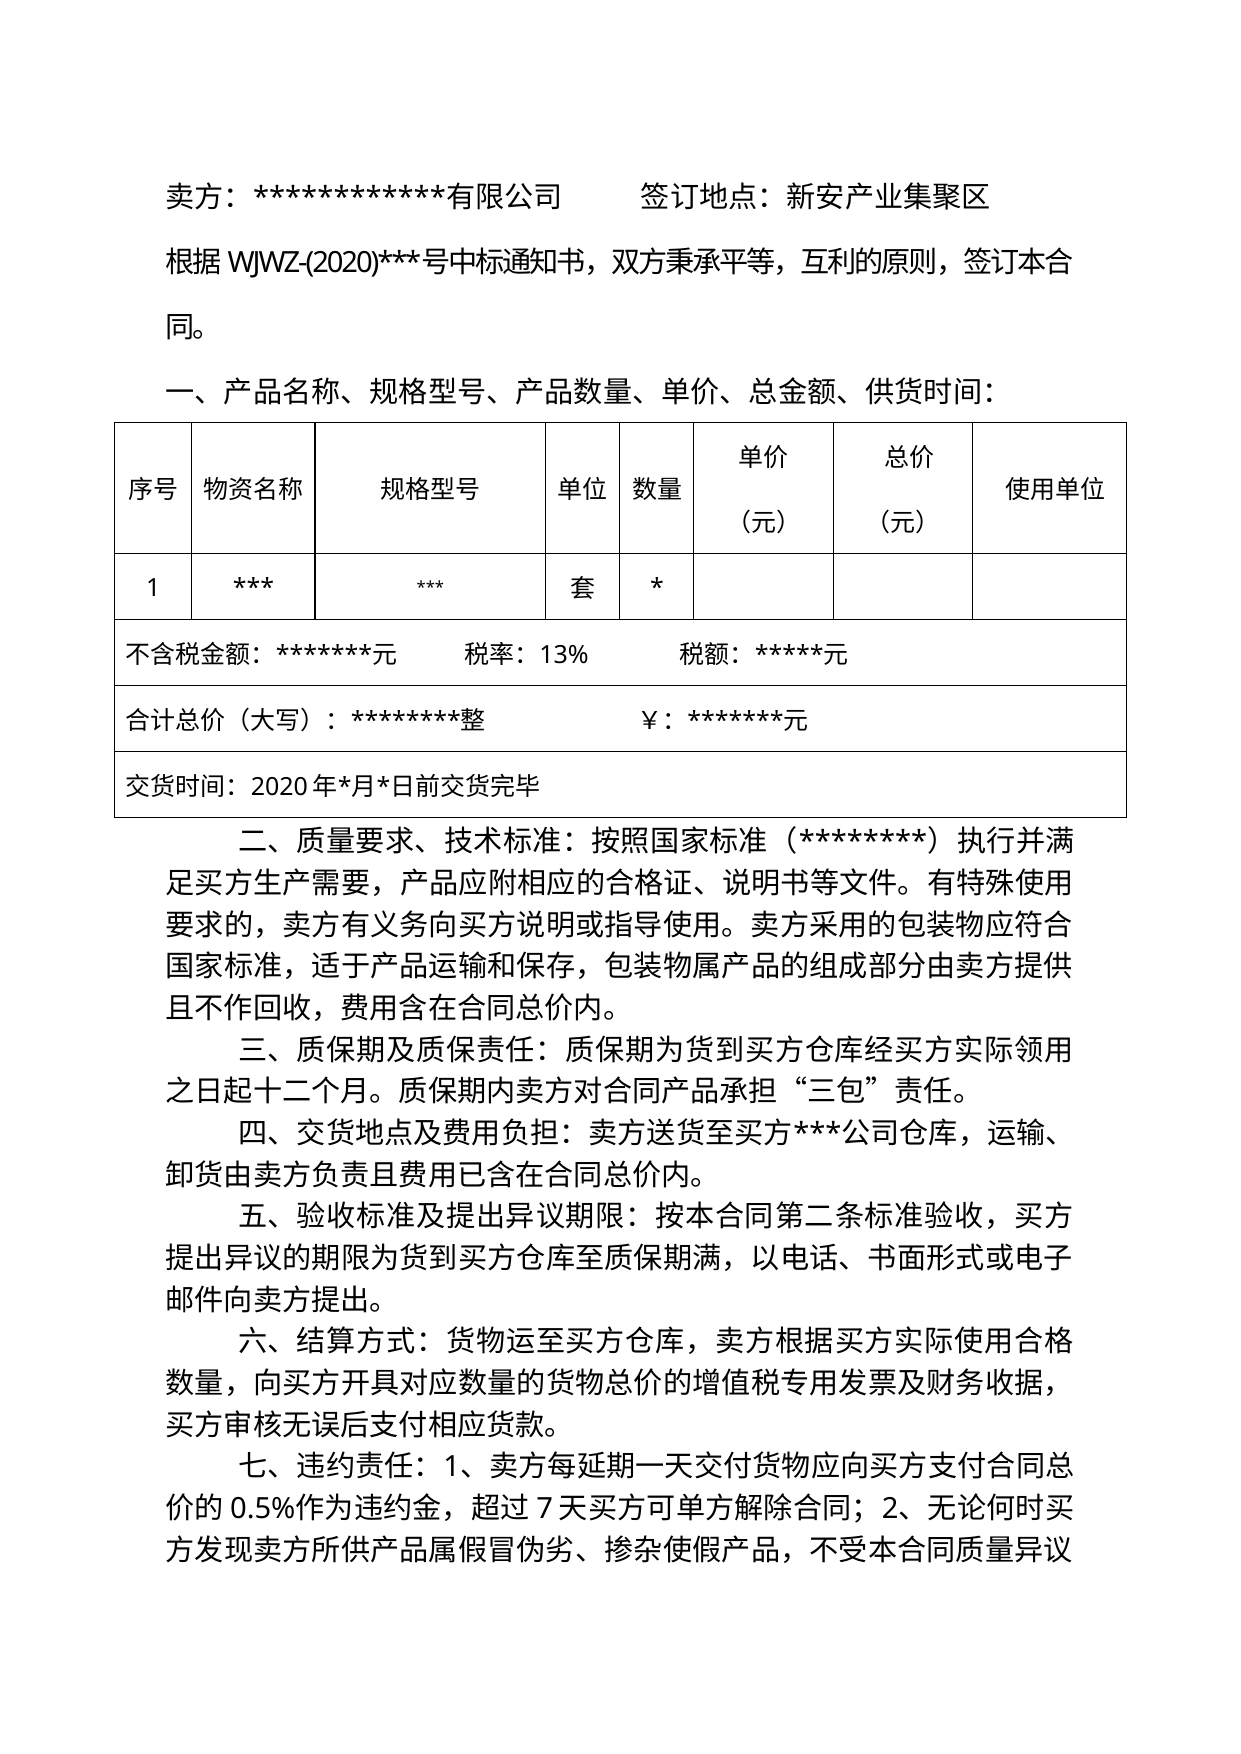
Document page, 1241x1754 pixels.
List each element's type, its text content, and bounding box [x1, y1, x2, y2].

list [165, 1443, 1075, 1568]
table_header 使用单位 [973, 423, 1126, 553]
list 质保期及质保责任：质保期为货到买方仓库经买方实际领用之日起十二个月。质保期内卖方对合同产品承担“三包”责任。 [165, 1027, 1075, 1110]
table_header 单价（元） [694, 423, 833, 553]
list 结算方式：货物运至买方仓库，卖方根据买方实际使用合格数量，向买方开具对应数量的货物总价的增值税专用发票及财务收据，买方审核无误后支付相应货款。 [165, 1318, 1075, 1443]
table_header 数量 [620, 423, 693, 553]
table_cell [973, 554, 1126, 619]
table_header 规格型号 [316, 423, 545, 553]
table_cell *** [316, 554, 545, 619]
table_cell [834, 554, 972, 619]
table_header 单位 [546, 423, 619, 553]
text 根据WJWZ-(2020)***号中标通知书，双方秉承平等，互利的原则，签订本合同。 [165, 227, 1075, 357]
text 卖方：************有限公司 签订地点：新安产业集聚区 [165, 162, 1075, 227]
list 验收标准及提出异议期限：按本合同第二条标准验收，买方提出异议的期限为货到买方仓库至质保期满，以电话、书面形式或电子邮件向卖方提出。 [165, 1193, 1075, 1318]
table_header 总价（元） [834, 423, 972, 553]
table_cell 不含税金额：*******元 税率：13% 税额：*****元 [115, 620, 1126, 685]
table_cell 合计总价（大写）：********整 ￥：*******元 [115, 686, 1126, 751]
table_header 序号 [115, 423, 191, 553]
text 一、产品名称、规格型号、产品数量、单价、总金额、供货时间： [165, 357, 1075, 422]
table_header 物资名称 [192, 423, 314, 553]
list 质量要求、技术标准：按照国家标准（********）执行并满足买方生产需要，产品应附相应的合格证、说明书等文件。有特殊使用要求的，卖方有义务向买方说明或指导使用。卖方采用的包装物应符合国家标准，适于产品运输和保存，包装物属产品的组成部分由卖方提供且不作回收，费用含在合同总价内。 [165, 818, 1075, 1027]
table_cell *** [192, 554, 314, 619]
table_cell 交货时间：2020年*月*日前交货完毕 [115, 752, 1126, 817]
table_cell [694, 554, 833, 619]
table_cell * [620, 554, 693, 619]
table_cell 套 [546, 554, 619, 619]
list 交货地点及费用负担：卖方送货至买方***公司仓库，运输、卸货由卖方负责且费用已含在合同总价内。 [165, 1110, 1075, 1193]
table_cell 1 [115, 554, 191, 619]
